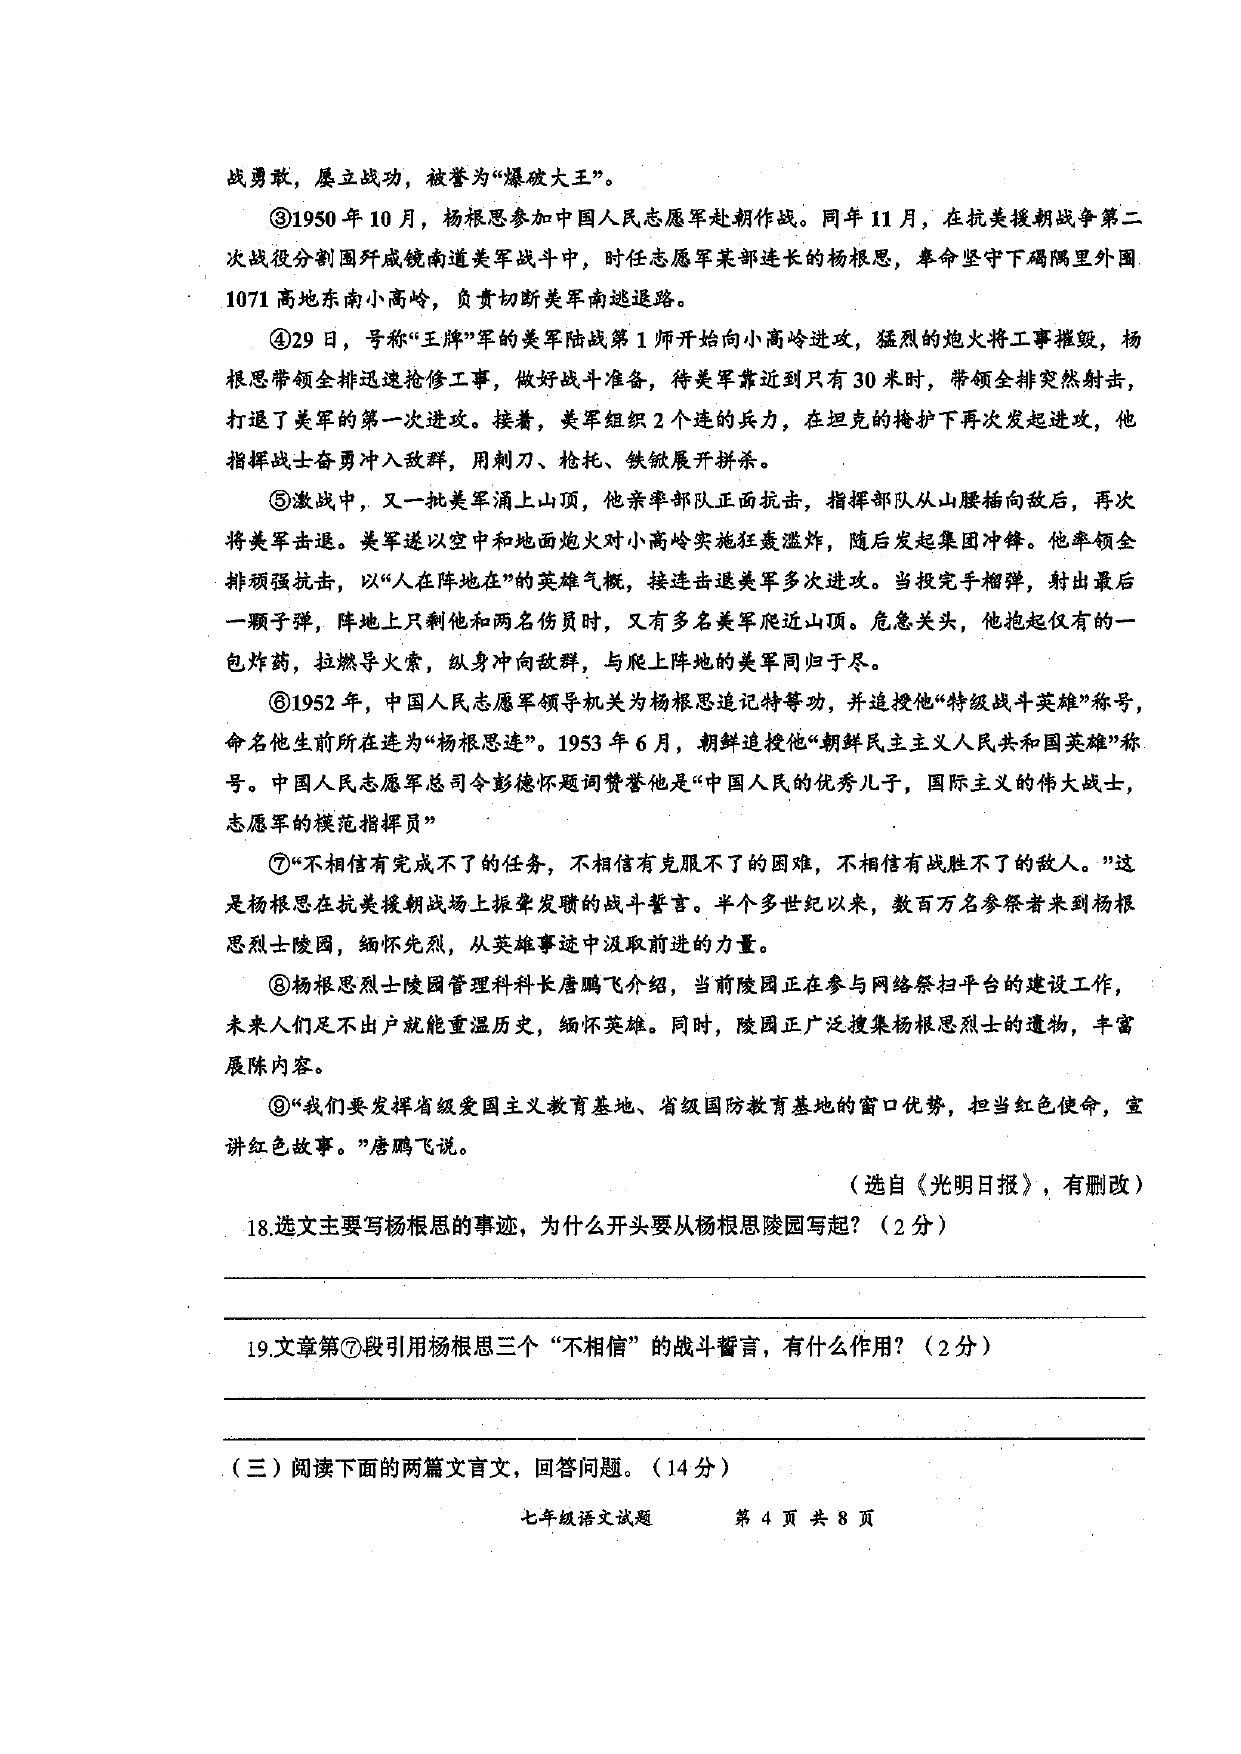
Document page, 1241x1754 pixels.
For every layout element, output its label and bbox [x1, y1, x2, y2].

picture [187, 162, 1167, 1552]
